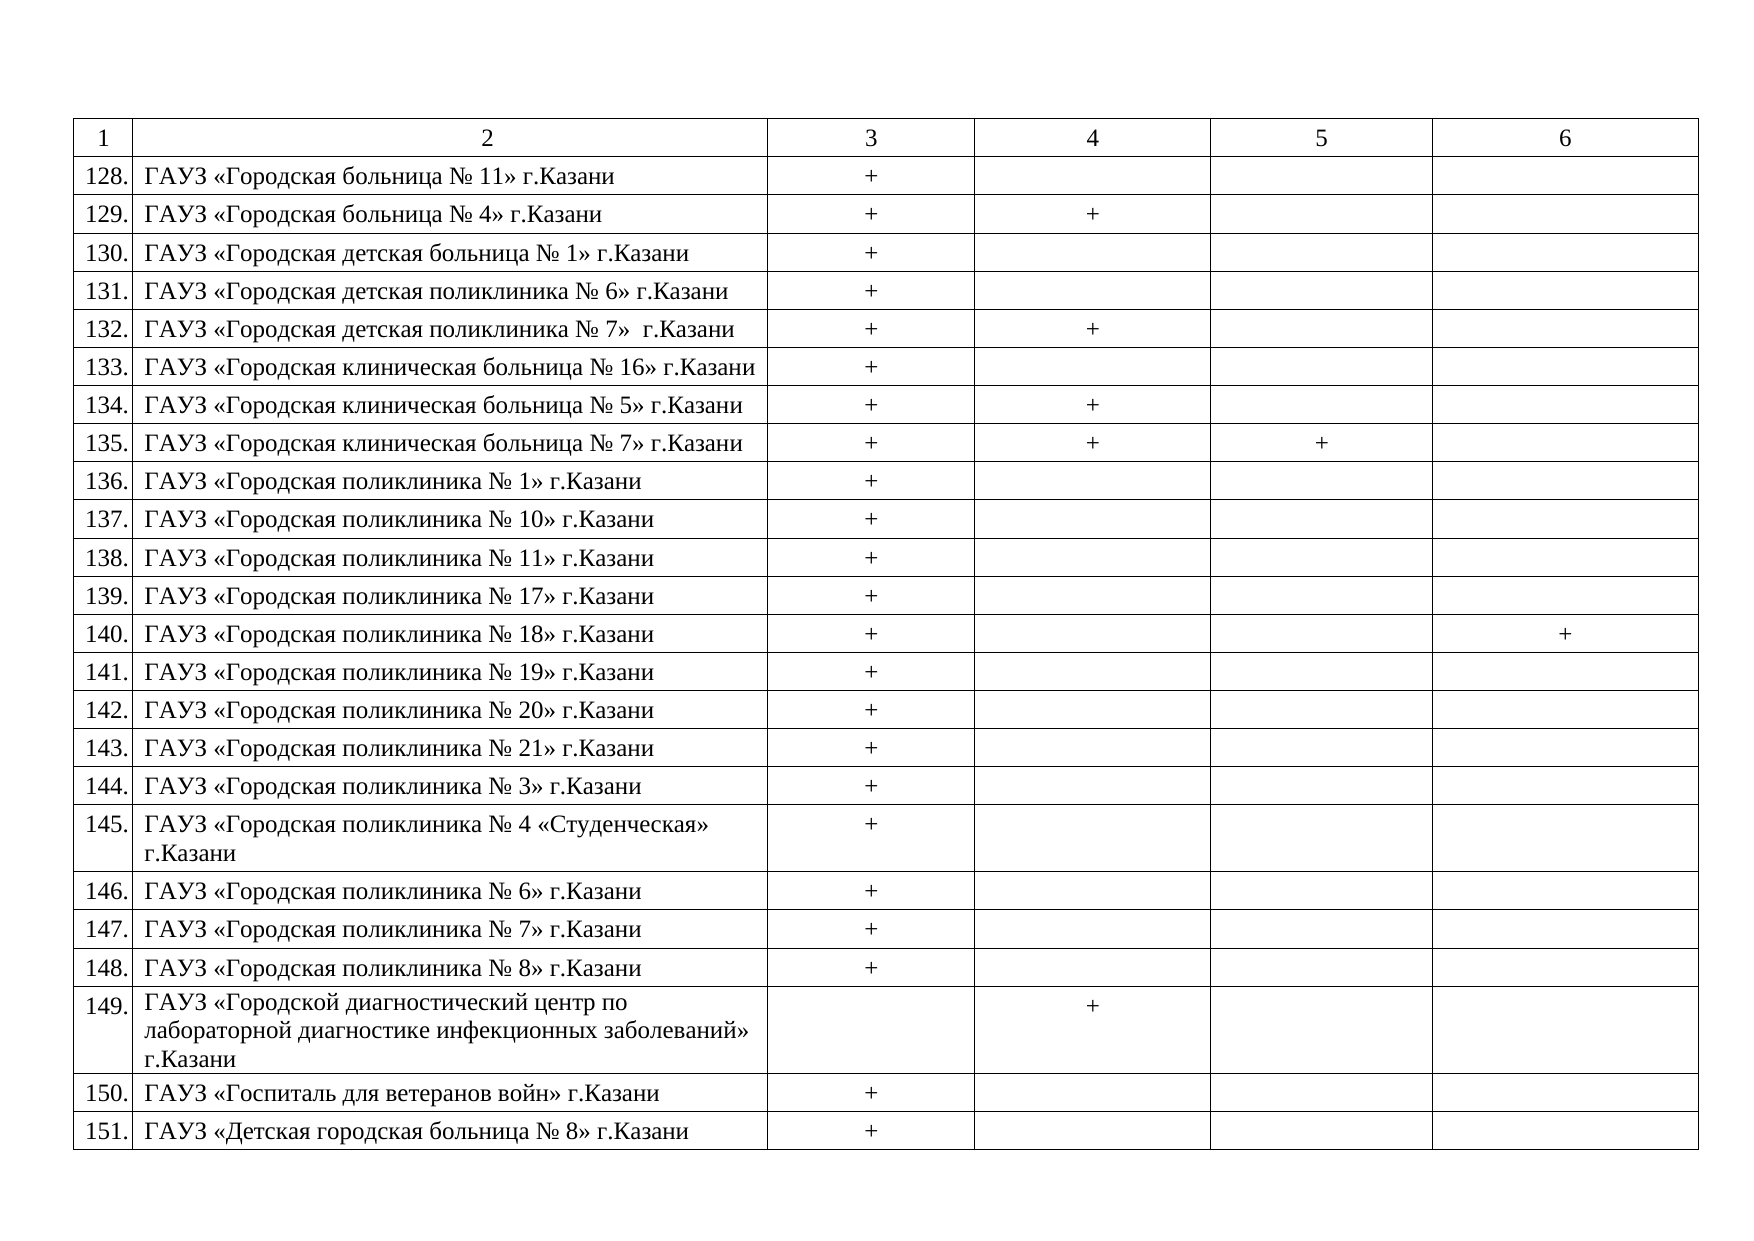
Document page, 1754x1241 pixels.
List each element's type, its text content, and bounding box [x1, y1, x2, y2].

table_cell [74, 195, 132, 232]
table_cell [1433, 195, 1698, 232]
table_cell + [768, 462, 974, 499]
table_cell + [768, 1074, 974, 1111]
table_cell + [768, 949, 974, 986]
table_cell + [768, 234, 974, 271]
table_cell [1433, 386, 1698, 423]
table_cell [1433, 234, 1698, 271]
table_cell + [768, 386, 974, 423]
table_header 4 [975, 119, 1210, 156]
table_cell ГАУЗ «Городская клиническая больница № 16» г.Казани [133, 348, 767, 385]
table_cell + [768, 872, 974, 909]
table_cell [74, 348, 132, 385]
table_cell [74, 767, 132, 804]
table_cell [74, 729, 132, 766]
table_cell [1211, 910, 1432, 947]
table_cell [1433, 729, 1698, 766]
table_cell [768, 987, 974, 1073]
table_cell [1211, 615, 1432, 652]
table_cell + [1211, 424, 1432, 461]
table_header 3 [768, 119, 974, 156]
table_cell [1211, 1074, 1432, 1111]
table_cell [74, 653, 132, 690]
table_cell [1433, 767, 1698, 804]
table_cell [74, 949, 132, 986]
table_cell + [768, 310, 974, 347]
table_cell [1211, 195, 1432, 232]
table_cell + [768, 539, 974, 576]
table_cell [1433, 462, 1698, 499]
table_header 1 [74, 119, 132, 156]
table_cell [74, 872, 132, 909]
table_cell [1433, 949, 1698, 986]
table_cell ГАУЗ «Городская поликлиника № 19» г.Казани [133, 653, 767, 690]
table_cell ГАУЗ «Городской диагностический центр по лабораторной диагностике инфекционных заболеваний» г.Казани [133, 987, 767, 1073]
table_cell [74, 691, 132, 728]
table_cell [1211, 653, 1432, 690]
table_cell + [768, 653, 974, 690]
table_cell [975, 910, 1210, 947]
table_cell [74, 272, 132, 309]
table_cell [74, 615, 132, 652]
table_cell [1433, 987, 1698, 1073]
table_cell [1433, 310, 1698, 347]
table_cell ГАУЗ «Городская поликлиника № 4 «Студенческая» г.Казани [133, 805, 767, 871]
table_cell [975, 653, 1210, 690]
table_cell [975, 272, 1210, 309]
table_cell [1211, 805, 1432, 871]
table_cell [975, 691, 1210, 728]
table_cell ГАУЗ «Городская поликлиника № 10» г.Казани [133, 500, 767, 537]
table_cell [1211, 987, 1432, 1073]
table_cell [74, 500, 132, 537]
table_cell [975, 500, 1210, 537]
table_cell ГАУЗ «Городская поликлиника № 8» г.Казани [133, 949, 767, 986]
table_cell [1433, 910, 1698, 947]
table_cell [74, 1112, 132, 1149]
table_cell [74, 1074, 132, 1111]
table_cell [1211, 949, 1432, 986]
table_cell [1433, 653, 1698, 690]
table_cell + [768, 910, 974, 947]
table_cell + [768, 577, 974, 614]
table_cell [1433, 500, 1698, 537]
table_cell [74, 805, 132, 871]
table_cell [1211, 539, 1432, 576]
table_cell [1433, 691, 1698, 728]
table_header 2 [133, 119, 767, 156]
table_cell [1211, 272, 1432, 309]
table_cell [975, 949, 1210, 986]
table_cell [975, 234, 1210, 271]
table_cell [1211, 691, 1432, 728]
table_cell [975, 767, 1210, 804]
table_cell [1433, 272, 1698, 309]
table_cell ГАУЗ «Городская детская поликлиника № 7» г.Казани [133, 310, 767, 347]
table_cell [74, 577, 132, 614]
table_cell [975, 348, 1210, 385]
table_cell [74, 234, 132, 271]
table_cell ГАУЗ «Городская клиническая больница № 5» г.Казани [133, 386, 767, 423]
table_cell [1211, 729, 1432, 766]
table_cell [975, 539, 1210, 576]
table_cell [1211, 234, 1432, 271]
table_cell [74, 424, 132, 461]
table_cell [1211, 500, 1432, 537]
table_cell [1211, 157, 1432, 194]
table_cell ГАУЗ «Городская поликлиника № 18» г.Казани [133, 615, 767, 652]
table_header 6 [1433, 119, 1698, 156]
table_cell [1211, 310, 1432, 347]
table_cell ГАУЗ «Детская городская больница № 8» г.Казани [133, 1112, 767, 1149]
table_cell [1433, 805, 1698, 871]
table_cell ГАУЗ «Госпиталь для ветеранов войн» г.Казани [133, 1074, 767, 1111]
table_cell [1433, 348, 1698, 385]
table_cell [1433, 577, 1698, 614]
table_cell [1211, 348, 1432, 385]
table_cell ГАУЗ «Городская больница № 11» г.Казани [133, 157, 767, 194]
table_cell [74, 910, 132, 947]
table_cell + [975, 195, 1210, 232]
table_cell ГАУЗ «Городская поликлиника № 17» г.Казани [133, 577, 767, 614]
table_cell [1211, 767, 1432, 804]
table_cell + [768, 729, 974, 766]
table_cell + [768, 157, 974, 194]
table_cell [975, 157, 1210, 194]
table_cell [74, 539, 132, 576]
table_cell ГАУЗ «Городская детская больница № 1» г.Казани [133, 234, 767, 271]
table_cell + [768, 348, 974, 385]
table_cell [975, 1112, 1210, 1149]
table_cell ГАУЗ «Городская поликлиника № 11» г.Казани [133, 539, 767, 576]
table_cell + [768, 691, 974, 728]
table_cell + [768, 424, 974, 461]
table_cell [1433, 424, 1698, 461]
table_cell [975, 615, 1210, 652]
table_cell [74, 462, 132, 499]
table_cell [1433, 1112, 1698, 1149]
table_cell [1433, 872, 1698, 909]
table_cell + [975, 386, 1210, 423]
table_cell [74, 157, 132, 194]
table_cell [975, 577, 1210, 614]
table_cell [1211, 462, 1432, 499]
table_cell + [768, 805, 974, 871]
table_cell + [768, 615, 974, 652]
table_cell ГАУЗ «Городская детская поликлиника № 6» г.Казани [133, 272, 767, 309]
table_cell [1433, 1074, 1698, 1111]
table_cell + [768, 195, 974, 232]
table_cell [975, 805, 1210, 871]
table_cell [1433, 157, 1698, 194]
table_cell [1211, 872, 1432, 909]
table_header 5 [1211, 119, 1432, 156]
table_cell [1433, 539, 1698, 576]
table_cell ГАУЗ «Городская поликлиника № 7» г.Казани [133, 910, 767, 947]
table_cell ГАУЗ «Городская клиническая больница № 7» г.Казани [133, 424, 767, 461]
table_cell [1211, 577, 1432, 614]
table_cell [1211, 1112, 1432, 1149]
table_cell ГАУЗ «Городская поликлиника № 1» г.Казани [133, 462, 767, 499]
table_cell [975, 1074, 1210, 1111]
table_cell + [975, 424, 1210, 461]
table_cell + [1433, 615, 1698, 652]
table_cell + [768, 767, 974, 804]
table_cell + [768, 272, 974, 309]
table_cell ГАУЗ «Городская поликлиника № 21» г.Казани [133, 729, 767, 766]
table_cell [975, 729, 1210, 766]
table_cell + [768, 1112, 974, 1149]
table_cell [1211, 386, 1432, 423]
table_cell [975, 462, 1210, 499]
table_cell + [975, 987, 1210, 1073]
table_cell ГАУЗ «Городская поликлиника № 3» г.Казани [133, 767, 767, 804]
table_cell ГАУЗ «Городская поликлиника № 6» г.Казани [133, 872, 767, 909]
table_cell [74, 386, 132, 423]
table_cell ГАУЗ «Городская больница № 4» г.Казани [133, 195, 767, 232]
table_cell [74, 310, 132, 347]
table_cell + [975, 310, 1210, 347]
table_cell [975, 872, 1210, 909]
table_cell ГАУЗ «Городская поликлиника № 20» г.Казани [133, 691, 767, 728]
table_cell [74, 987, 132, 1073]
table_cell + [768, 500, 974, 537]
